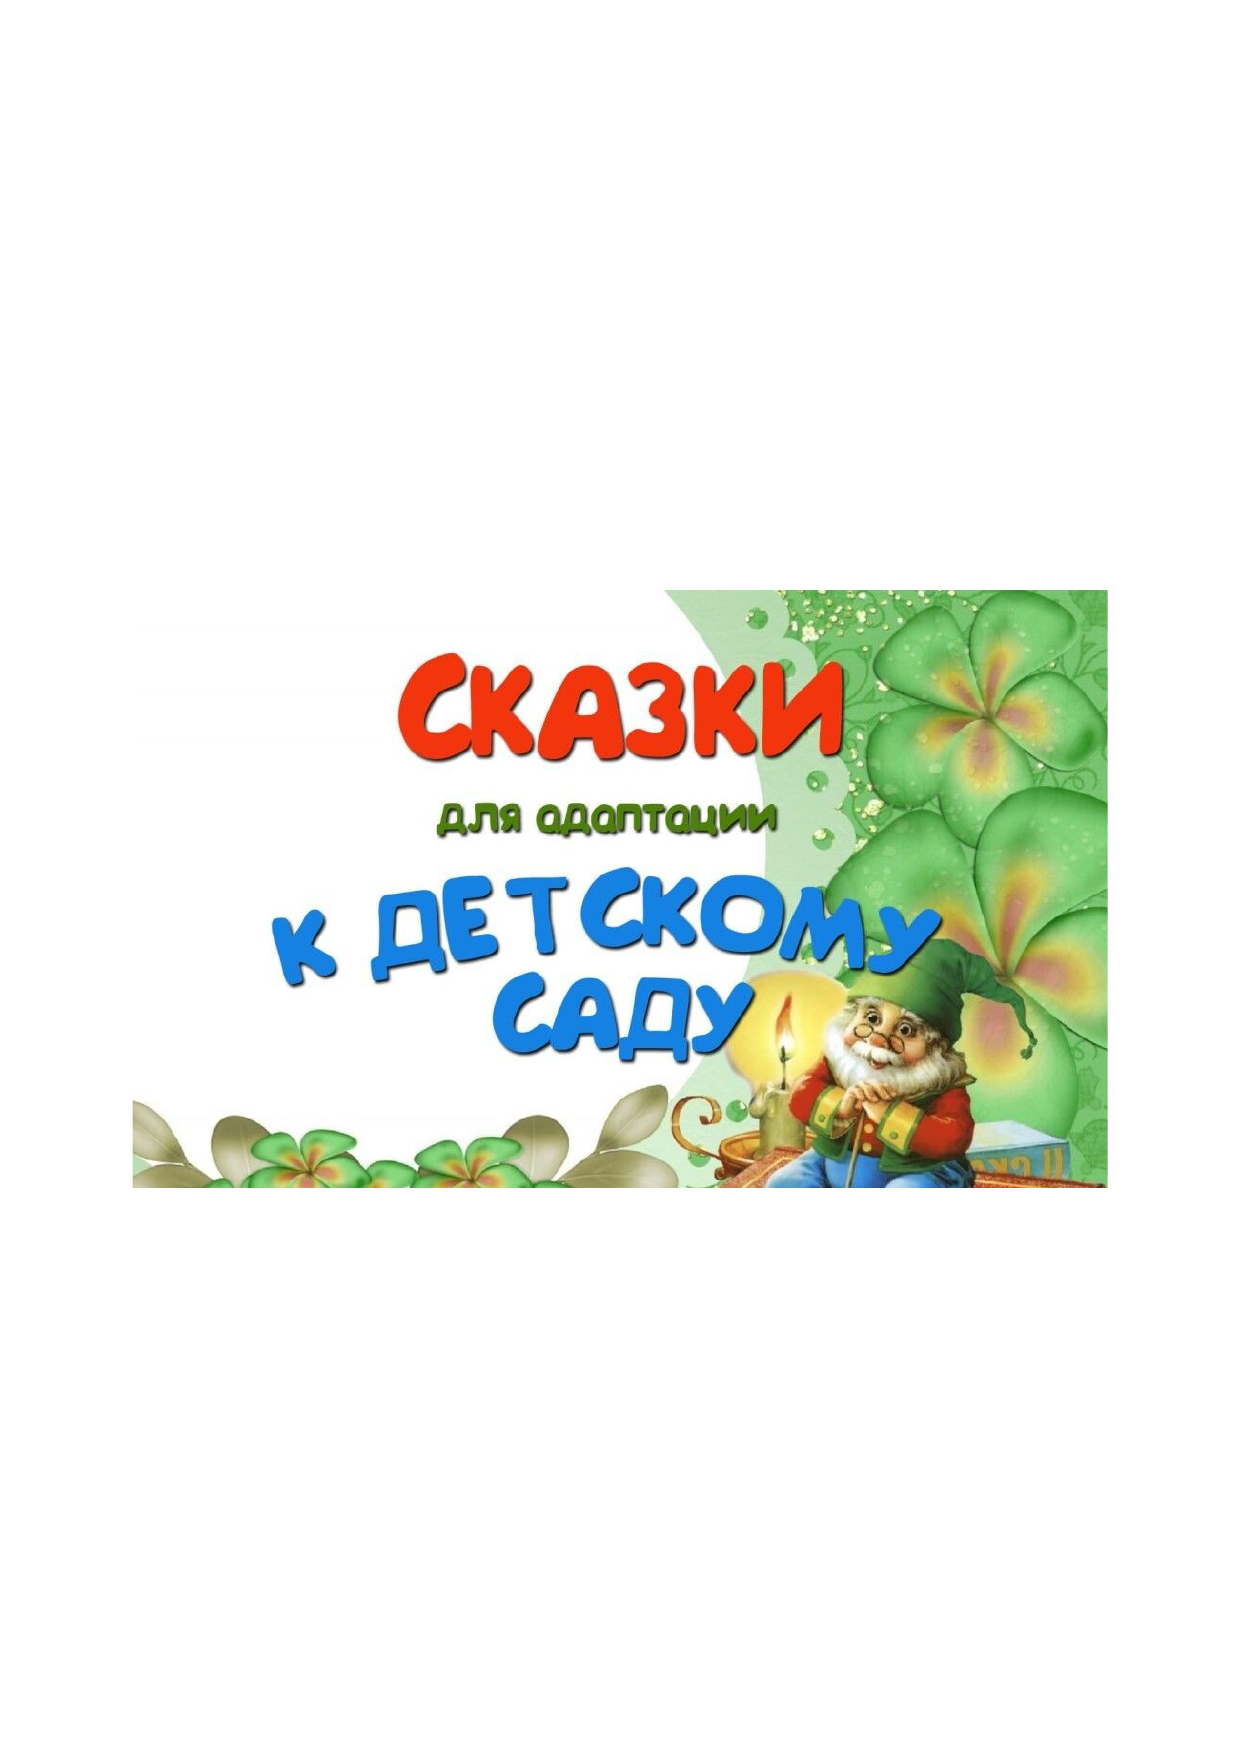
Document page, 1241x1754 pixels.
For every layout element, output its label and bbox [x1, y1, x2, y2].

picture [132, 590, 1108, 1188]
